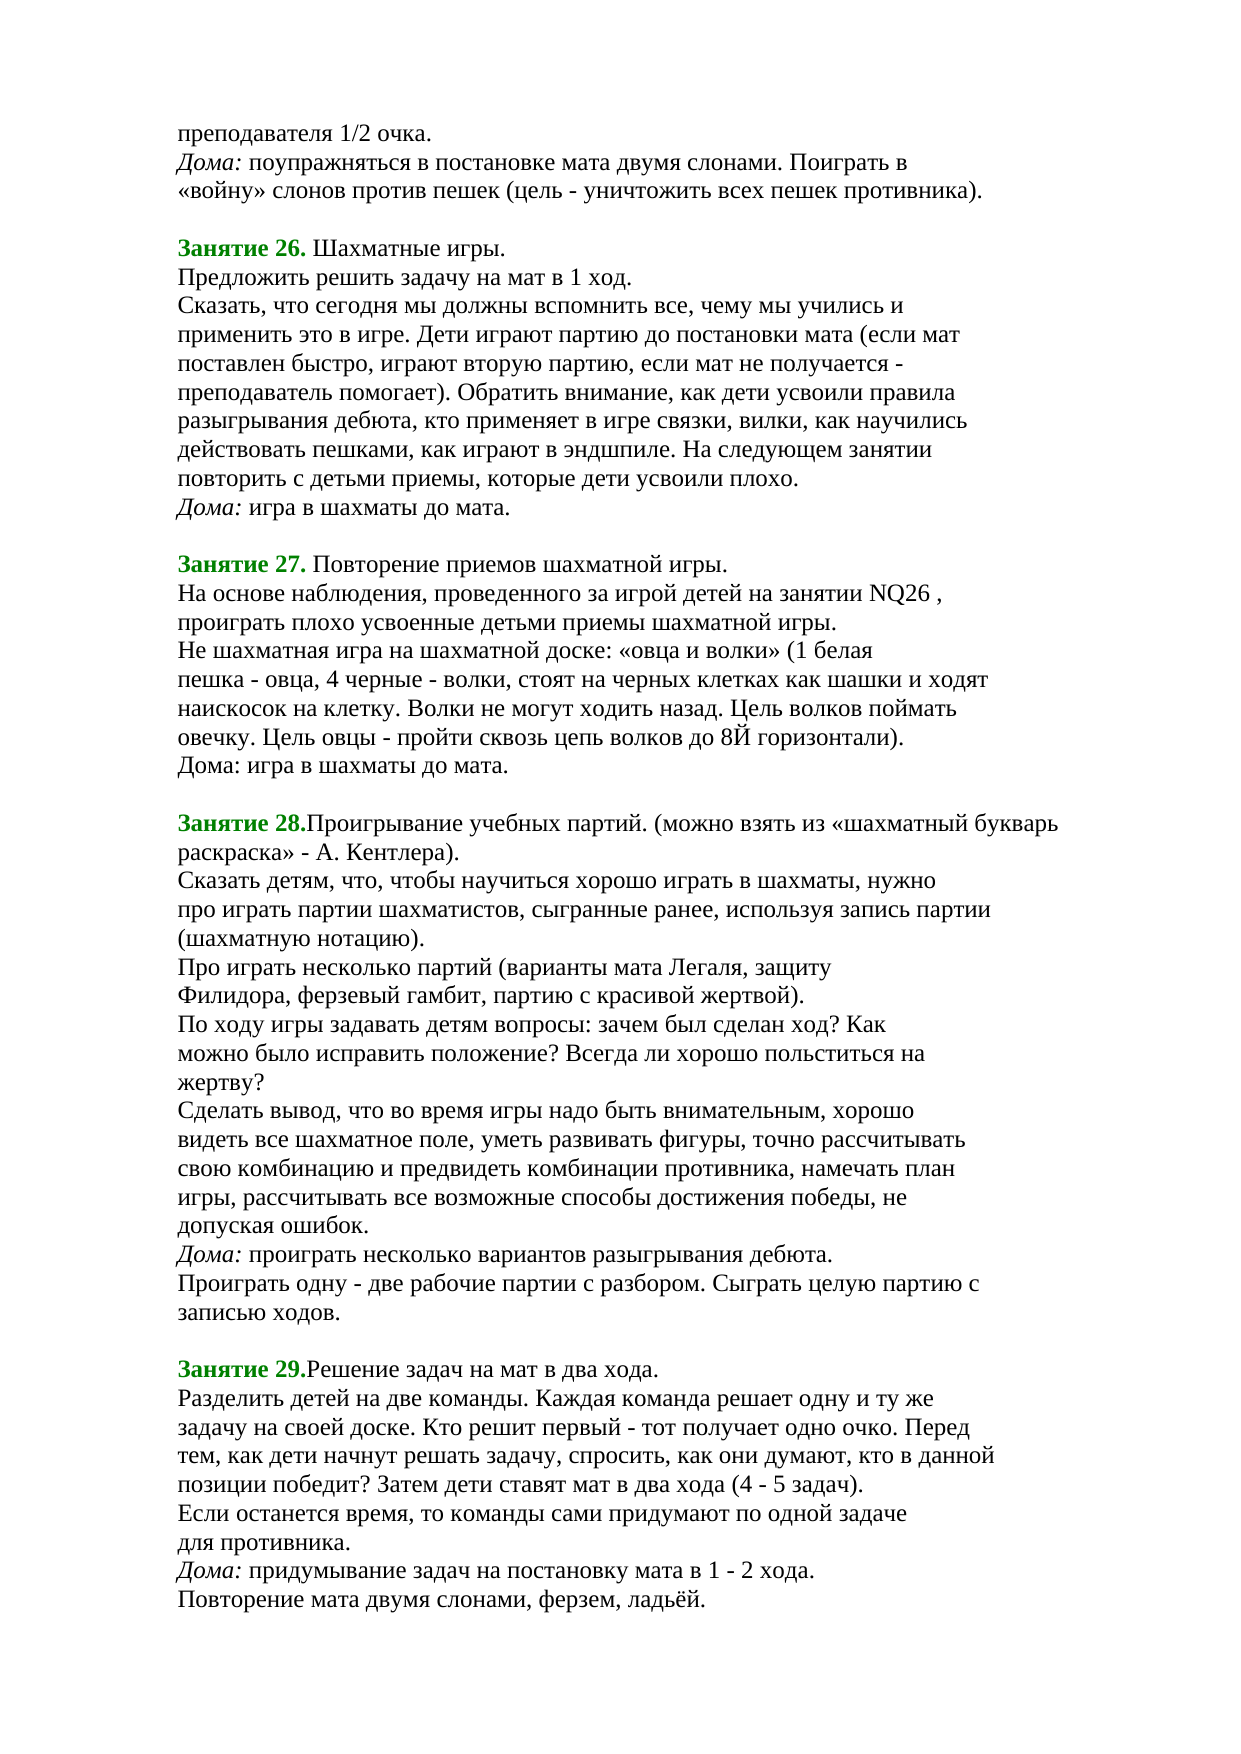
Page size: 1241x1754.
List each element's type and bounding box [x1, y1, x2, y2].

text [177, 118, 1152, 1613]
